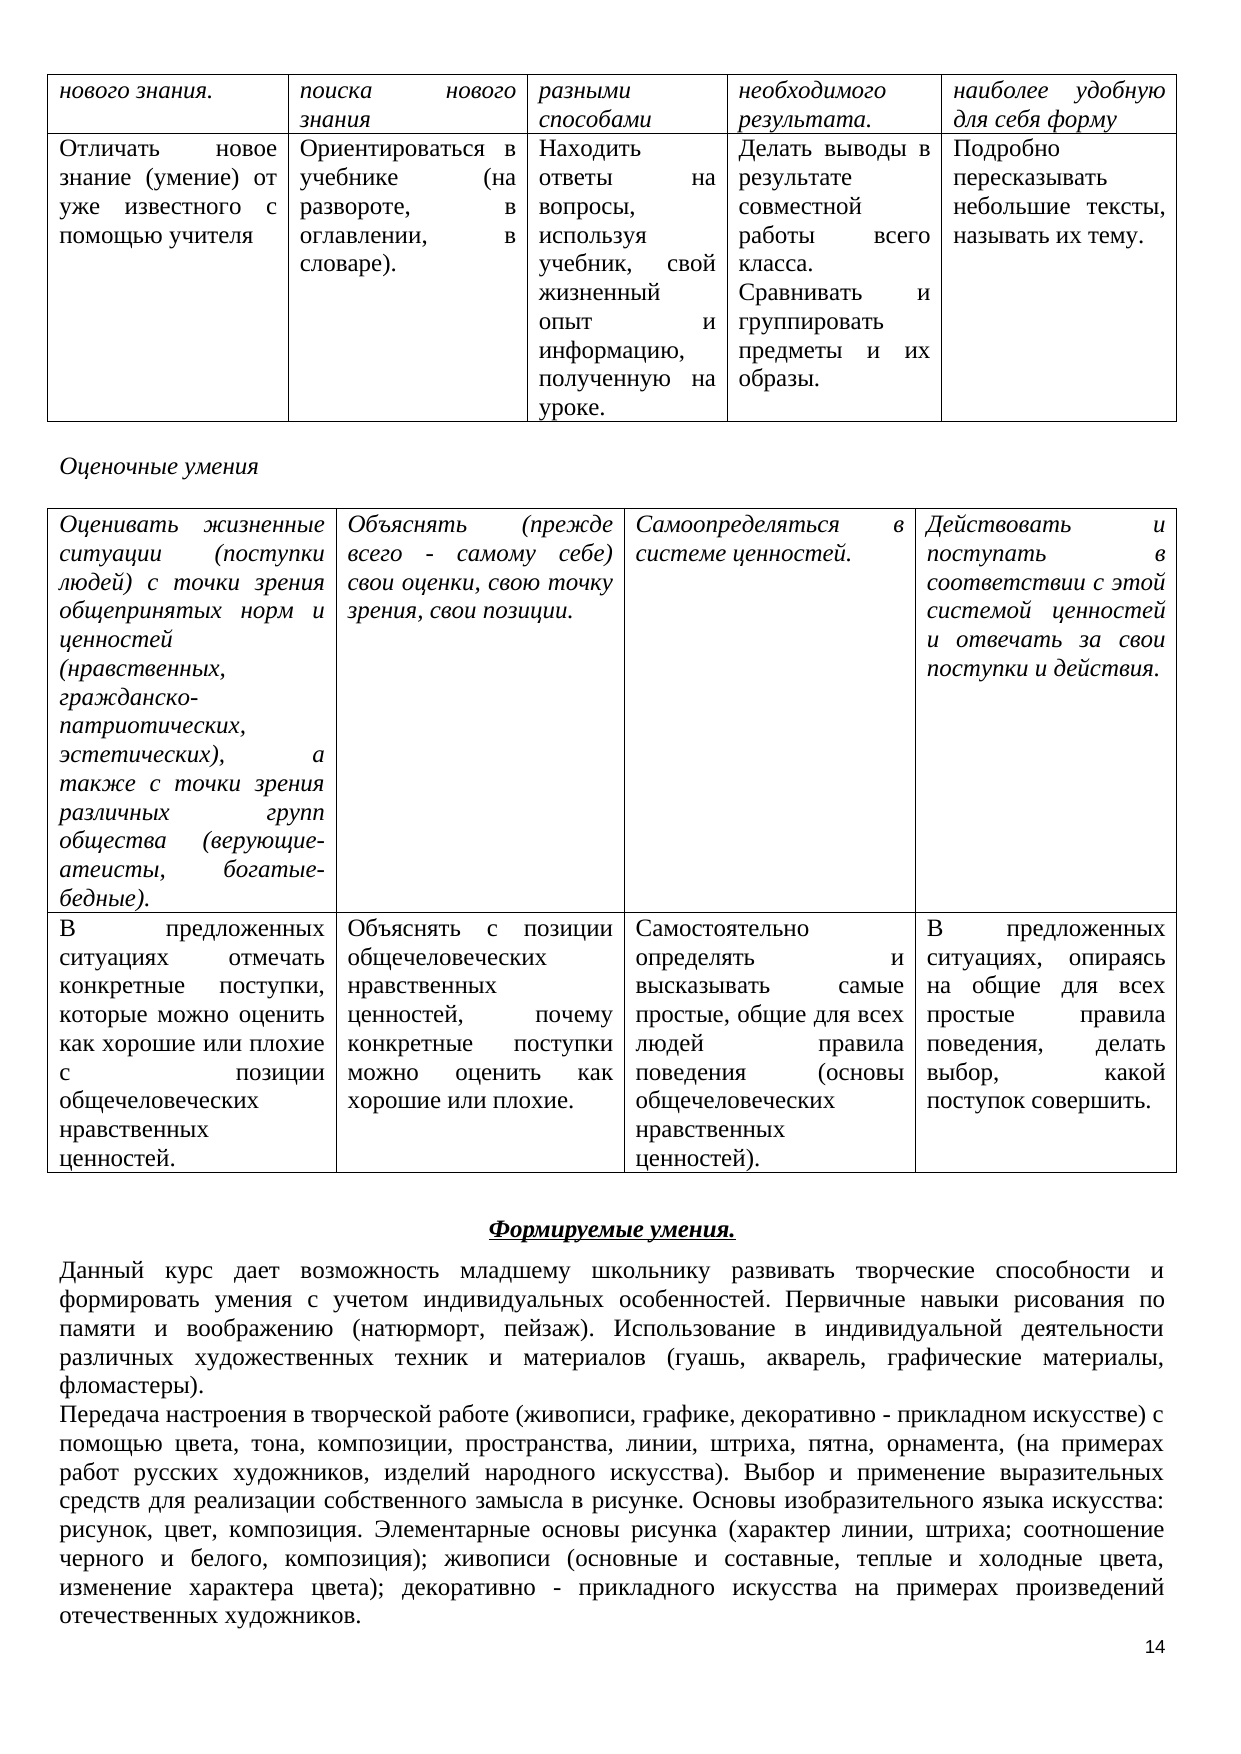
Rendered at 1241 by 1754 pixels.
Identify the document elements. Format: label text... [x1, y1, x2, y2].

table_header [528, 75, 727, 132]
table_cell В предложенных ситуациях, опираясь на общие для всех простые правила поведения, делать выбор, какой поступок совершить. [916, 913, 1176, 1172]
table_header Объяснять (прежде всего - самому себе) свои оценки, свою точку зрения, свои позиции. [337, 509, 624, 912]
table_header Действовать и поступать в соответствии с этой системой ценностей и отвечать за свои поступки и действия. [916, 509, 1176, 912]
text Оценочные умения [59, 451, 1165, 479]
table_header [289, 75, 527, 132]
table_cell Находить ответы на вопросы, используя учебник, свой жизненный опыт и информацию, полученную на уроке. [528, 134, 727, 421]
table_cell Объяснять с позиции общечеловеческих нравственных ценностей, почему конкретные поступки можно оценить как хорошие или плохие. [337, 913, 624, 1172]
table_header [48, 75, 288, 132]
table_cell Подробно пересказывать небольшие тексты, называть их тему. [942, 134, 1176, 421]
table_cell Отличать новое знание (умение) от уже известного с помощью учителя [48, 134, 288, 421]
text Формируемые умения. [59, 1214, 1165, 1243]
table_header Самоопределяться в системе ценностей. [625, 509, 915, 912]
table_header Оценивать жизненные ситуации (поступки людей) с точки зрения общепринятых норм и ценностей (нравственных, гражданско-патриотических, эстетических), а также с точки зрения различных групп общества (верующие-атеисты, богатые-бедные). [48, 509, 336, 912]
table_cell Самостоятельно определять и высказывать самые простые, общие для всех людей правила поведения (основы общечеловеческих нравственных ценностей). [625, 913, 915, 1172]
text Данный курс дает возможность младшему школьнику развивать творческие способности и формировать умения с учетом индивидуальных особенностей. Первичные навыки рисования по памяти и воображению (натюрморт, пейзаж). Использование в индивидуальной деятельности различных художественных техник и материалов (гуашь, акварель, графические материалы, фломастеры). [59, 1255, 1165, 1399]
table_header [942, 75, 1176, 132]
table_cell Ориентироваться в учебнике (на развороте, в оглавлении, в словаре). [289, 134, 527, 421]
table_cell В предложенных ситуациях отмечать конкретные поступки, которые можно оценить как хорошие или плохие с позиции общечеловеческих нравственных ценностей. [48, 913, 336, 1172]
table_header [728, 75, 941, 132]
text Передача настроения в творческой работе (живописи, графике, декоративно - прикладном искусстве) с помощью цвета, тона, композиции, пространства, линии, штриха, пятна, орнамента, (на примерах работ русских художников, изделий народного искусства). Выбор и применение выразительных средств для реализации собственного замысла в рисунке. Основы изобразительного языка искусства: рисунок, цвет, композиция. Элементарные основы рисунка (характер линии, штриха; соотношение черного и белого, композиция); живописи (основные и составные, теплые и холодные цвета, изменение характера цвета); декоративно - прикладного искусства на примерах произведений отечественных художников. [59, 1399, 1165, 1629]
table_cell Делать выводы в результате совместной работы всего класса. Сравнивать и группировать предметы и их образы. [728, 134, 941, 421]
